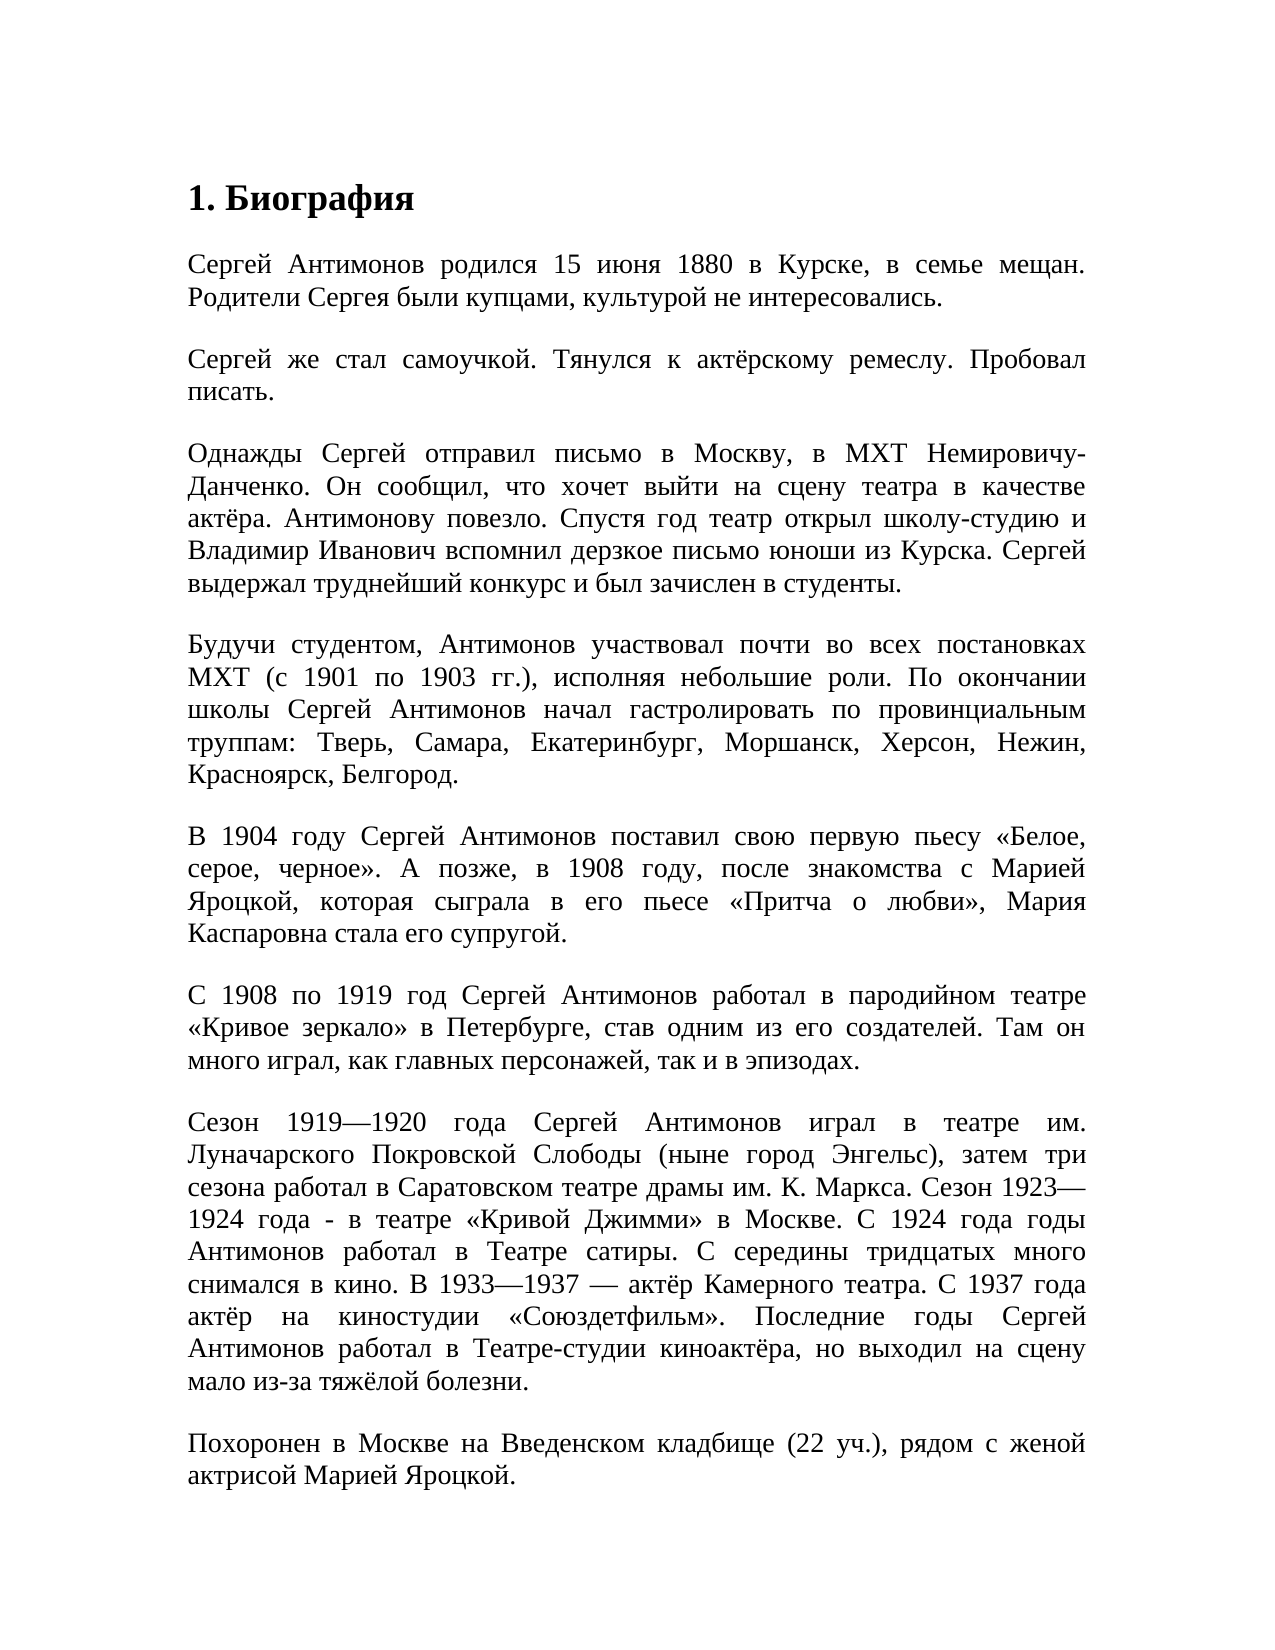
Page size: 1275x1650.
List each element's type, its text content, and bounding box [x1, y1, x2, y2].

text Будучи студентом, Антимонов участвовал почти во всех постановках МХТ (с 1901 по 1903 гг.), исполняя небольшие роли. По окончании школы Сергей Антимонов начал гастролировать по провинциальным труппам: Тверь, Самара, Екатеринбург, Моршанск, Херсон, Нежин, Красноярск, Белгород. [187, 628, 1087, 789]
text Сергей Антимонов родился 15 июня 1880 в Курске, в семье мещан. Родители Сергея были купцами, культурой не интересовались. [187, 248, 1087, 312]
text Однажды Сергей отправил письмо в Москву, в МХТ Немировичу-Данченко. Он сообщил, что хочет выйти на сцену театра в качестве актёра. Антимонову повезло. Спустя год театр открыл школу-студию и Владимир Иванович вспомнил дерзкое письмо юноши из Курска. Сергей выдержал труднейший конкурс и был зачислен в студенты. [187, 436, 1087, 598]
text Сергей же стал самоучкой. Тянулся к актёрскому ремеслу. Пробовал писать. [187, 342, 1087, 407]
text В 1904 году Сергей Антимонов поставил свою первую пьесу «Белое, серое, черное». А позже, в 1908 году, после знакомства с Марией Яроцкой, которая сыграла в его пьесе «Притча о любви», Мария Каспаровна стала его супругой. [187, 819, 1087, 949]
text Сезон 1919—1920 года Сергей Антимонов играл в театре им. Луначарского Покровской Слободы (ныне город Энгельс), затем три сезона работал в Саратовском театре драмы им. К. Маркса. Сезон 1923—1924 года - в театре «Кривой Джимми» в Москве. С 1924 года годы Антимонов работал в Театре сатиры. С середины тридцатых много снимался в кино. В 1933—1937 — актёр Камерного театра. С 1937 года актёр на киностудии «Союздетфильм». Последние годы Сергей Антимонов работал в Театре-студии киноактёра, но выходил на сцену мало из-за тяжёлой болезни. [187, 1105, 1087, 1396]
text С 1908 по 1919 год Сергей Антимонов работал в пародийном театре «Кривое зеркало» в Петербурге, став одним из его создателей. Там он много играл, как главных персонажей, так и в эпизодах. [187, 978, 1087, 1075]
text Похоронен в Москве на Введенском кладбище (22 уч.), рядом с женой актрисой Марией Яроцкой. [187, 1426, 1087, 1491]
list 1. Биография [187, 175, 1087, 218]
